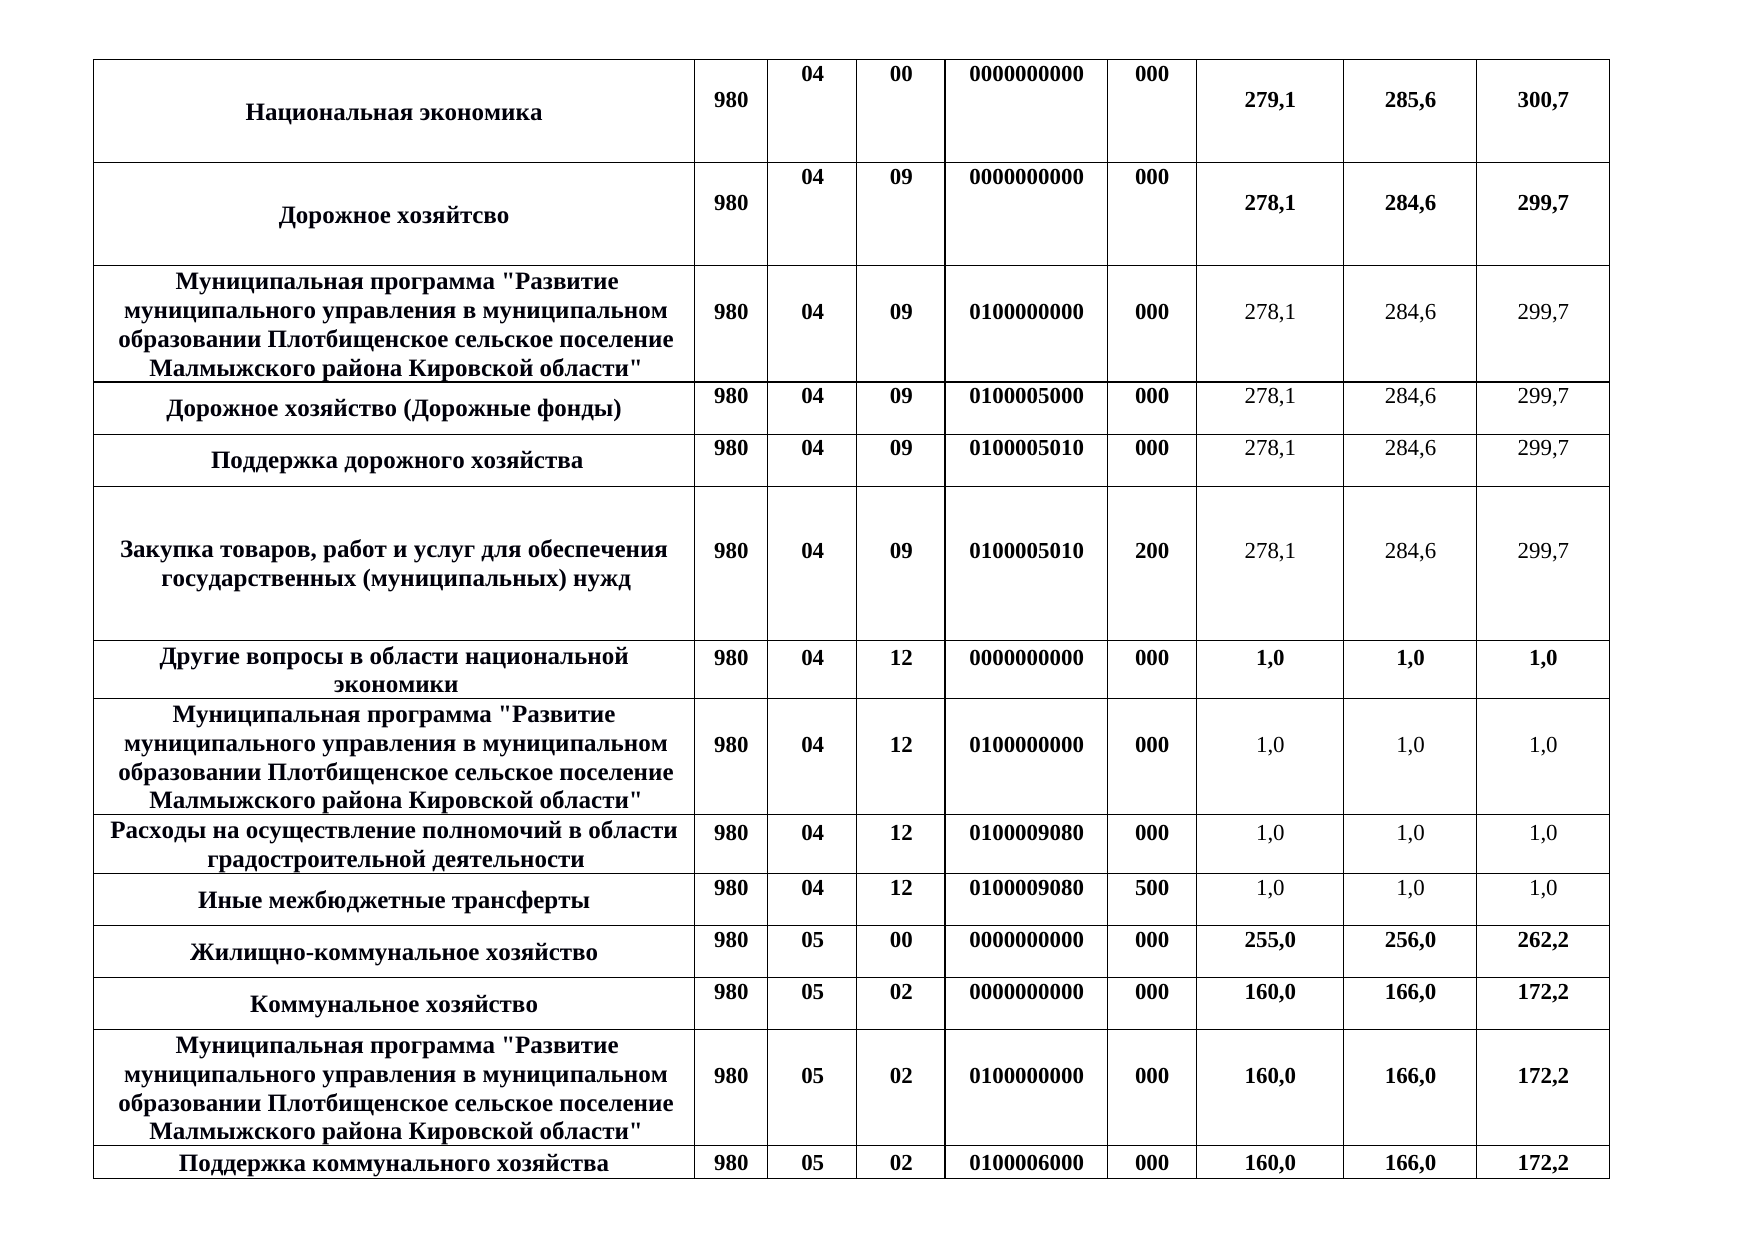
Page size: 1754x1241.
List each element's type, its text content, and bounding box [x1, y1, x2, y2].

table_cell 299,7 [1477, 487, 1609, 640]
table_cell 04 [768, 641, 856, 698]
table_cell 000 [1108, 641, 1196, 698]
table_cell 172,2 [1477, 1030, 1609, 1145]
table_cell 1,0 [1197, 874, 1343, 925]
table_cell 04 [768, 699, 856, 814]
table_cell Закупка товаров, работ и услуг для обеспечения государственных (муниципальных) нужд [94, 487, 694, 640]
table_cell Муниципальная программа "Развитие муниципального управления в муниципальном образовании Плотбищенское сельское поселение Малмыжского района Кировской области" [94, 266, 694, 381]
table_cell 12 [857, 641, 944, 698]
table_cell 299,7 [1477, 383, 1609, 433]
table_cell 1,0 [1477, 641, 1609, 698]
table_cell 160,0 [1197, 1030, 1343, 1145]
table_cell 255,0 [1197, 926, 1343, 977]
table_cell 000 [1108, 1146, 1196, 1178]
table_cell 12 [857, 874, 944, 925]
table_cell 166,0 [1344, 978, 1476, 1029]
table_cell 299,7 [1477, 163, 1609, 265]
table_cell 284,6 [1344, 266, 1476, 381]
table_cell 200 [1108, 487, 1196, 640]
table_cell Муниципальная программа "Развитие муниципального управления в муниципальном образовании Плотбищенское сельское поселение Малмыжского района Кировской области" [94, 1030, 694, 1145]
table_cell 980 [695, 163, 767, 265]
table_cell 0100006000 [946, 1146, 1107, 1178]
table_cell Другие вопросы в области национальной экономики [94, 641, 694, 698]
table_cell 04 [768, 60, 856, 162]
table_cell 1,0 [1344, 874, 1476, 925]
table_cell 1,0 [1344, 699, 1476, 814]
table_cell 299,7 [1477, 266, 1609, 381]
table_cell 04 [768, 435, 856, 486]
table_cell 000 [1108, 163, 1196, 265]
table_cell 172,2 [1477, 1146, 1609, 1178]
table_cell 980 [695, 487, 767, 640]
table_cell 1,0 [1197, 815, 1343, 873]
table_cell 0100009080 [946, 815, 1107, 873]
table_cell 285,6 [1344, 60, 1476, 162]
table_cell 1,0 [1344, 815, 1476, 873]
table_cell 980 [695, 699, 767, 814]
table_cell 299,7 [1477, 435, 1609, 486]
table_cell 500 [1108, 874, 1196, 925]
table_cell 980 [695, 435, 767, 486]
table_cell Муниципальная программа "Развитие муниципального управления в муниципальном образовании Плотбищенское сельское поселение Малмыжского района Кировской области" [94, 699, 694, 814]
table_cell 05 [768, 1030, 856, 1145]
table_cell Коммунальное хозяйство [94, 978, 694, 1029]
table_cell 0100000000 [946, 266, 1107, 381]
table_cell 0000000000 [946, 926, 1107, 977]
table_cell 0000000000 [946, 978, 1107, 1029]
table_cell 000 [1108, 978, 1196, 1029]
table_cell Жилищно-коммунальное хозяйство [94, 926, 694, 977]
table_cell Дорожное хозяйство (Дорожные фонды) [94, 383, 694, 433]
table_cell 1,0 [1344, 641, 1476, 698]
table_cell 278,1 [1197, 163, 1343, 265]
table_cell 000 [1108, 60, 1196, 162]
table_cell 172,2 [1477, 978, 1609, 1029]
table_cell 278,1 [1197, 383, 1343, 433]
table_cell 278,1 [1197, 435, 1343, 486]
table_cell 278,1 [1197, 487, 1343, 640]
table_cell Расходы на осуществление полномочий в области градостроительной деятельности [94, 815, 694, 873]
table_cell 000 [1108, 383, 1196, 433]
table_cell 278,1 [1197, 266, 1343, 381]
table_cell 980 [695, 60, 767, 162]
table_cell 0100005010 [946, 487, 1107, 640]
table_cell 256,0 [1344, 926, 1476, 977]
table_cell 0000000000 [946, 641, 1107, 698]
table_cell Иные межбюджетные трансферты [94, 874, 694, 925]
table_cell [94, 1146, 694, 1178]
table_cell 02 [857, 1030, 944, 1145]
table_cell 980 [695, 383, 767, 433]
table_cell 284,6 [1344, 163, 1476, 265]
table_cell 000 [1108, 266, 1196, 381]
table_cell 0100000000 [946, 1030, 1107, 1145]
table_cell 1,0 [1477, 874, 1609, 925]
table_cell 0000000000 [946, 163, 1107, 265]
table_cell 0000000000 [946, 60, 1107, 162]
table_cell 160,0 [1197, 1146, 1343, 1178]
table_cell 980 [695, 874, 767, 925]
table_cell 262,2 [1477, 926, 1609, 977]
table_cell 284,6 [1344, 487, 1476, 640]
table_cell 0100005010 [946, 435, 1107, 486]
table_cell Национальная экономика [94, 60, 694, 162]
table_cell 000 [1108, 435, 1196, 486]
table_cell 980 [695, 926, 767, 977]
table_cell 0100009080 [946, 874, 1107, 925]
table_cell 04 [768, 383, 856, 433]
table_cell 05 [768, 978, 856, 1029]
table_cell 00 [857, 60, 944, 162]
table_cell 980 [695, 1030, 767, 1145]
table_cell 05 [768, 1146, 856, 1178]
table_cell 284,6 [1344, 383, 1476, 433]
table_cell 000 [1108, 815, 1196, 873]
table_cell 160,0 [1197, 978, 1343, 1029]
table_cell 980 [695, 266, 767, 381]
table_cell 000 [1108, 1030, 1196, 1145]
table_cell 09 [857, 266, 944, 381]
table_cell 09 [857, 163, 944, 265]
table_cell 05 [768, 926, 856, 977]
table_cell 12 [857, 699, 944, 814]
table_cell 04 [768, 487, 856, 640]
table_cell Поддержка дорожного хозяйства [94, 435, 694, 486]
table_cell 1,0 [1477, 815, 1609, 873]
table_cell 279,1 [1197, 60, 1343, 162]
table_cell 1,0 [1477, 699, 1609, 814]
table_cell 09 [857, 435, 944, 486]
table_cell 00 [857, 926, 944, 977]
table_cell 04 [768, 815, 856, 873]
table_cell 000 [1108, 926, 1196, 977]
table_cell 04 [768, 266, 856, 381]
table_cell 1,0 [1197, 699, 1343, 814]
table_cell 166,0 [1344, 1146, 1476, 1178]
table_cell 284,6 [1344, 435, 1476, 486]
table_cell 980 [695, 815, 767, 873]
table_cell 1,0 [1197, 641, 1343, 698]
table_cell 0100000000 [946, 699, 1107, 814]
table_cell 09 [857, 487, 944, 640]
table_cell 980 [695, 641, 767, 698]
table_cell 166,0 [1344, 1030, 1476, 1145]
table_cell 12 [857, 815, 944, 873]
table_cell 04 [768, 874, 856, 925]
table_cell 02 [857, 978, 944, 1029]
table_cell 09 [857, 383, 944, 433]
table_cell 980 [695, 978, 767, 1029]
table_cell 000 [1108, 699, 1196, 814]
table_cell 980 [695, 1146, 767, 1178]
table_cell 02 [857, 1146, 944, 1178]
table_cell 300,7 [1477, 60, 1609, 162]
table_cell 04 [768, 163, 856, 265]
table_cell 0100005000 [946, 383, 1107, 433]
table_cell Дорожное хозяйтсво [94, 163, 694, 265]
